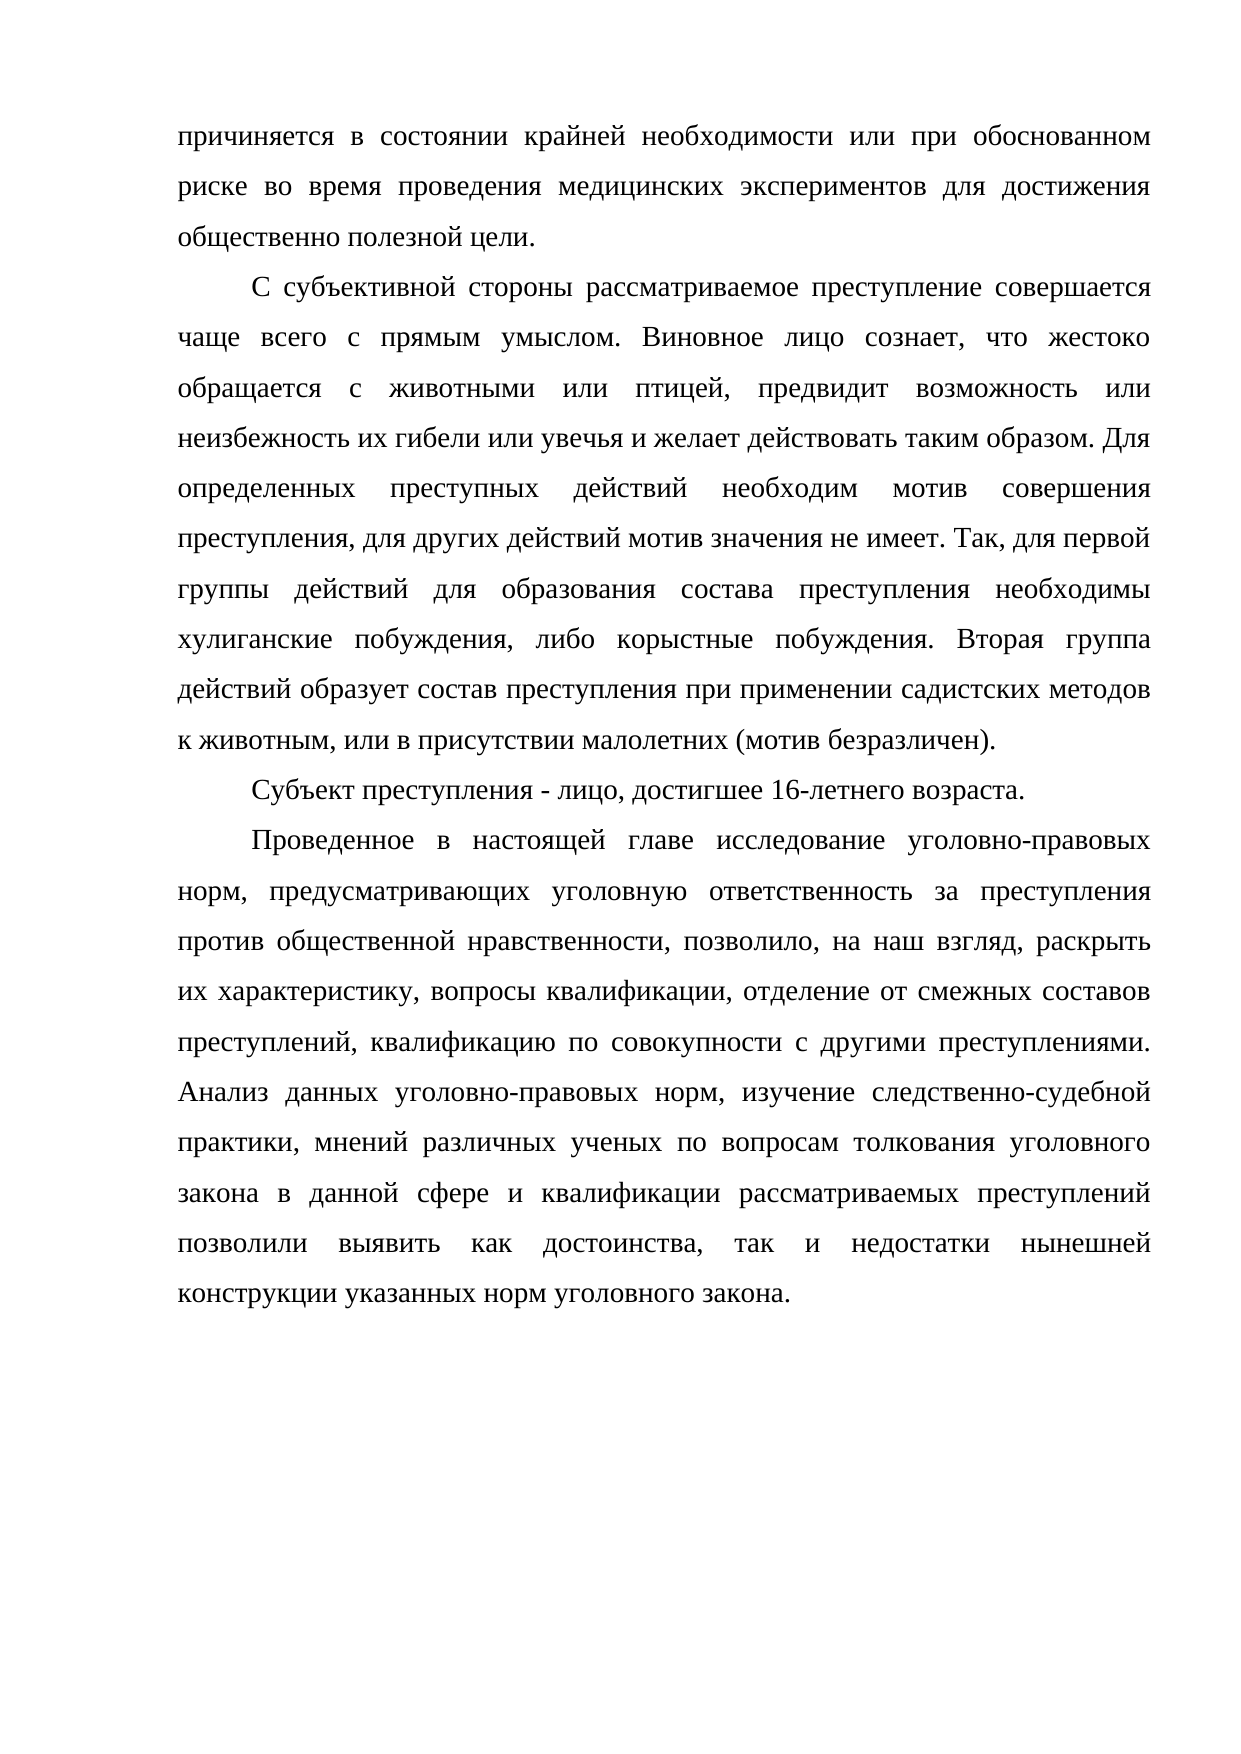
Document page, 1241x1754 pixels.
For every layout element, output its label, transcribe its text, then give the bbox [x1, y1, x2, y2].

text Проведенное в настоящей главе исследование уголовно-правовых норм, предусматривающих уголовную ответственность за преступления против общественной нравственности, позволило, на наш взгляд, раскрыть их характеристику, вопросы квалификации, отделение от смежных составов преступлений, квалификацию по совокупности с другими преступлениями. Анализ данных уголовно-правовых норм, изучение следственно-судебной практики, мнений различных ученых по вопросам толкования уголовного закона в данной сфере и квалификации рассматриваемых преступлений позволили выявить как достоинства, так и недостатки нынешней конструкции указанных норм уголовного закона. [177, 822, 1152, 1309]
text С субъективной стороны рассматриваемое преступление совершается чаще всего с прямым умыслом. Виновное лицо сознает, что жестоко обращается с животными или птицей, предвидит возможность или неизбежность их гибели или увечья и желает действовать таким образом. Для определенных преступных действий необходим мотив совершения преступления, для других действий мотив значения не имеет. Так, для первой группы действий для образования состава преступления необходимы хулиганские побуждения, либо корыстные побуждения. Вторая группа действий образует состав преступления при применении садистских методов к животным, или в присутствии малолетних (мотив безразличен). [177, 269, 1152, 755]
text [177, 118, 1152, 252]
text Субъект преступления - лицо, достигшее 16-летнего возраста. [177, 772, 1152, 806]
